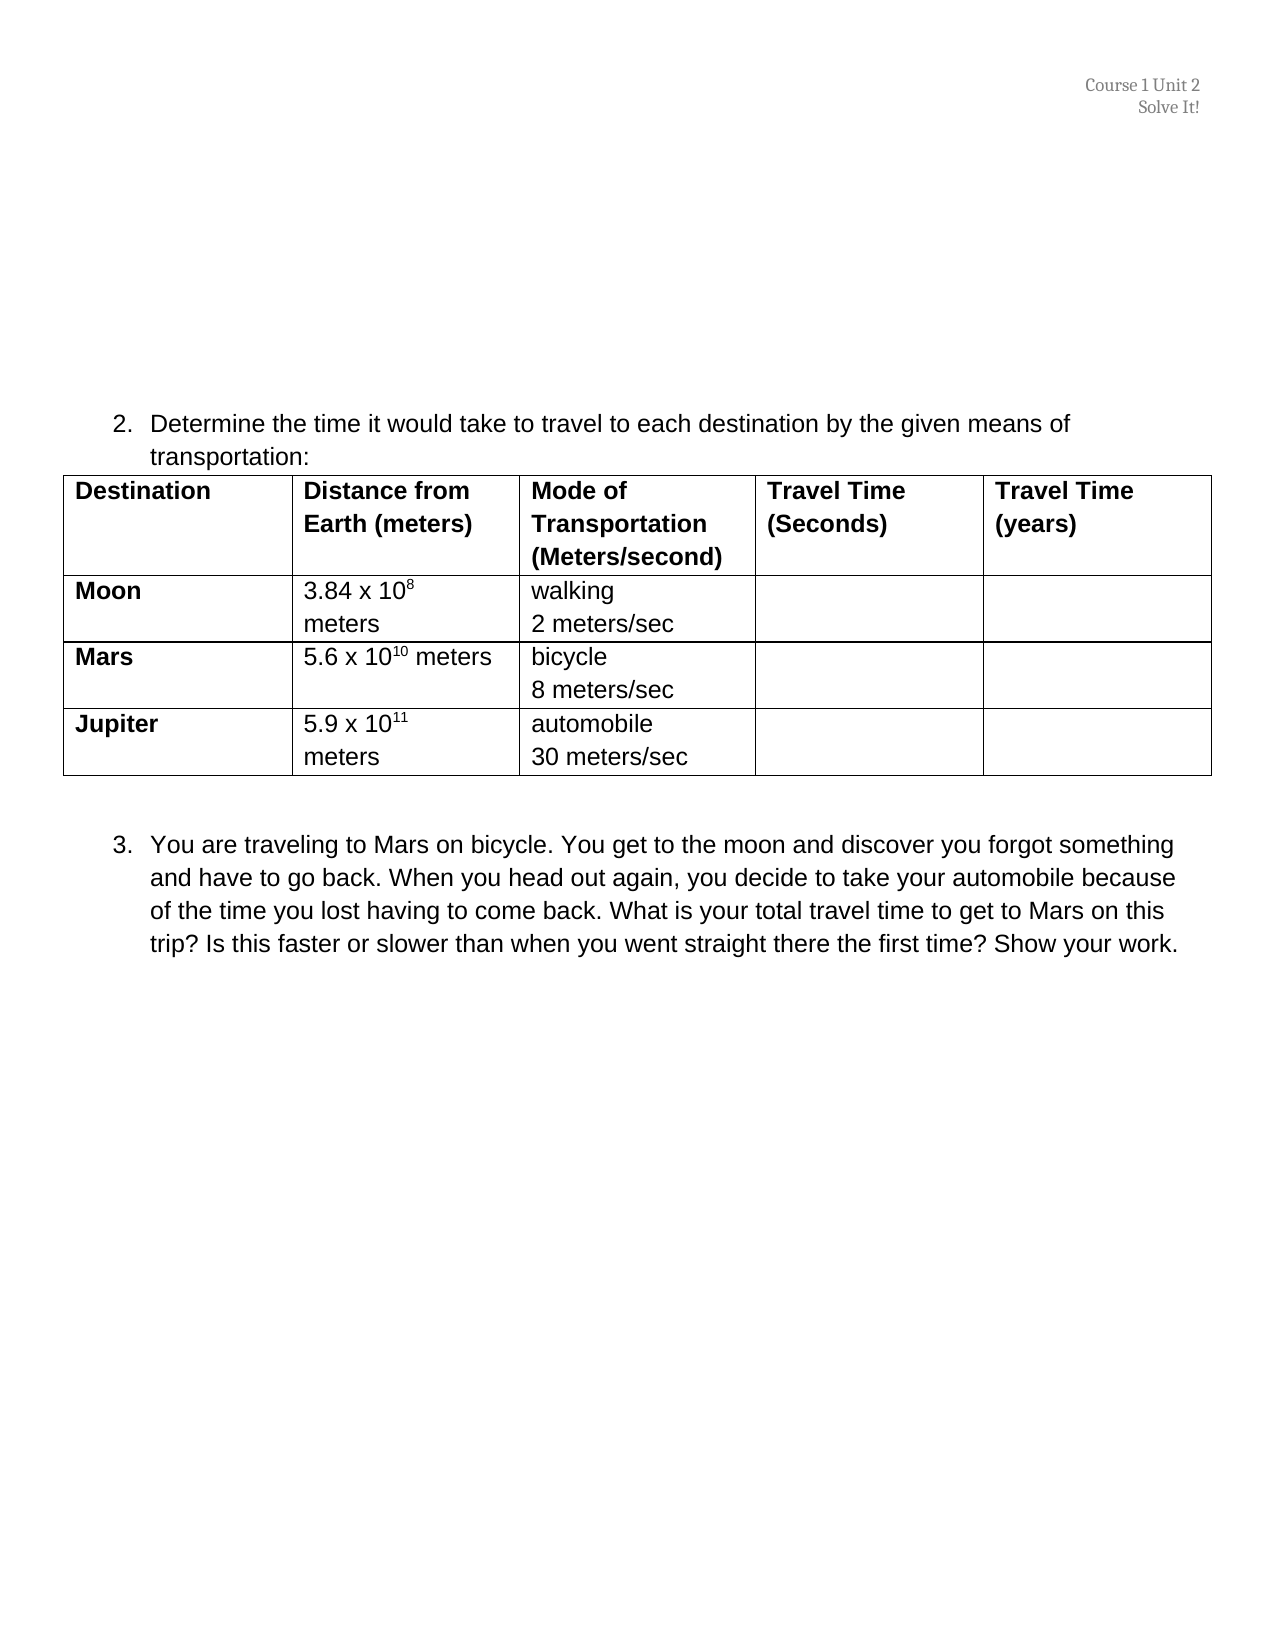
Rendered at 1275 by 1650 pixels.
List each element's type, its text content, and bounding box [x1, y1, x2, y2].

table_header Mode of Transportation (Meters/second) [520, 476, 755, 575]
list Determine the time it would take to travel to each destination by the given means of transportation: [112, 409, 1200, 471]
table_cell walking 2 meters/sec [520, 576, 755, 641]
table_cell bicycle 8 meters/sec [520, 643, 755, 708]
table_cell [984, 576, 1211, 641]
table_cell automobile 30 meters/sec [520, 709, 755, 775]
table_cell [756, 576, 983, 641]
table_header Travel Time (Seconds) [756, 476, 983, 575]
table_cell Mars [64, 643, 292, 708]
table_header Distance from Earth (meters) [293, 476, 519, 575]
table_header Destination [64, 476, 292, 575]
list You are traveling to Mars on bicycle. You get to the moon and discover you forgot something and have to go back. When you head out again, you decide to take your automobile because of the time you lost having to come back. What is your total travel time to get to Mars on this trip? Is this faster or slower than when you went straight there the first time? Show your work. [112, 829, 1200, 957]
table_cell 3.84 x 108 meters [293, 576, 519, 641]
table_cell [756, 709, 983, 775]
table_cell [984, 643, 1211, 708]
table_cell Moon [64, 576, 292, 641]
table_header Travel Time (years) [984, 476, 1211, 575]
table_cell [984, 709, 1211, 775]
table_cell Jupiter [64, 709, 292, 775]
table_cell [756, 643, 983, 708]
table_cell 5.9 x 1011 meters [293, 709, 519, 775]
table_cell 5.6 x 1010 meters [293, 643, 519, 708]
